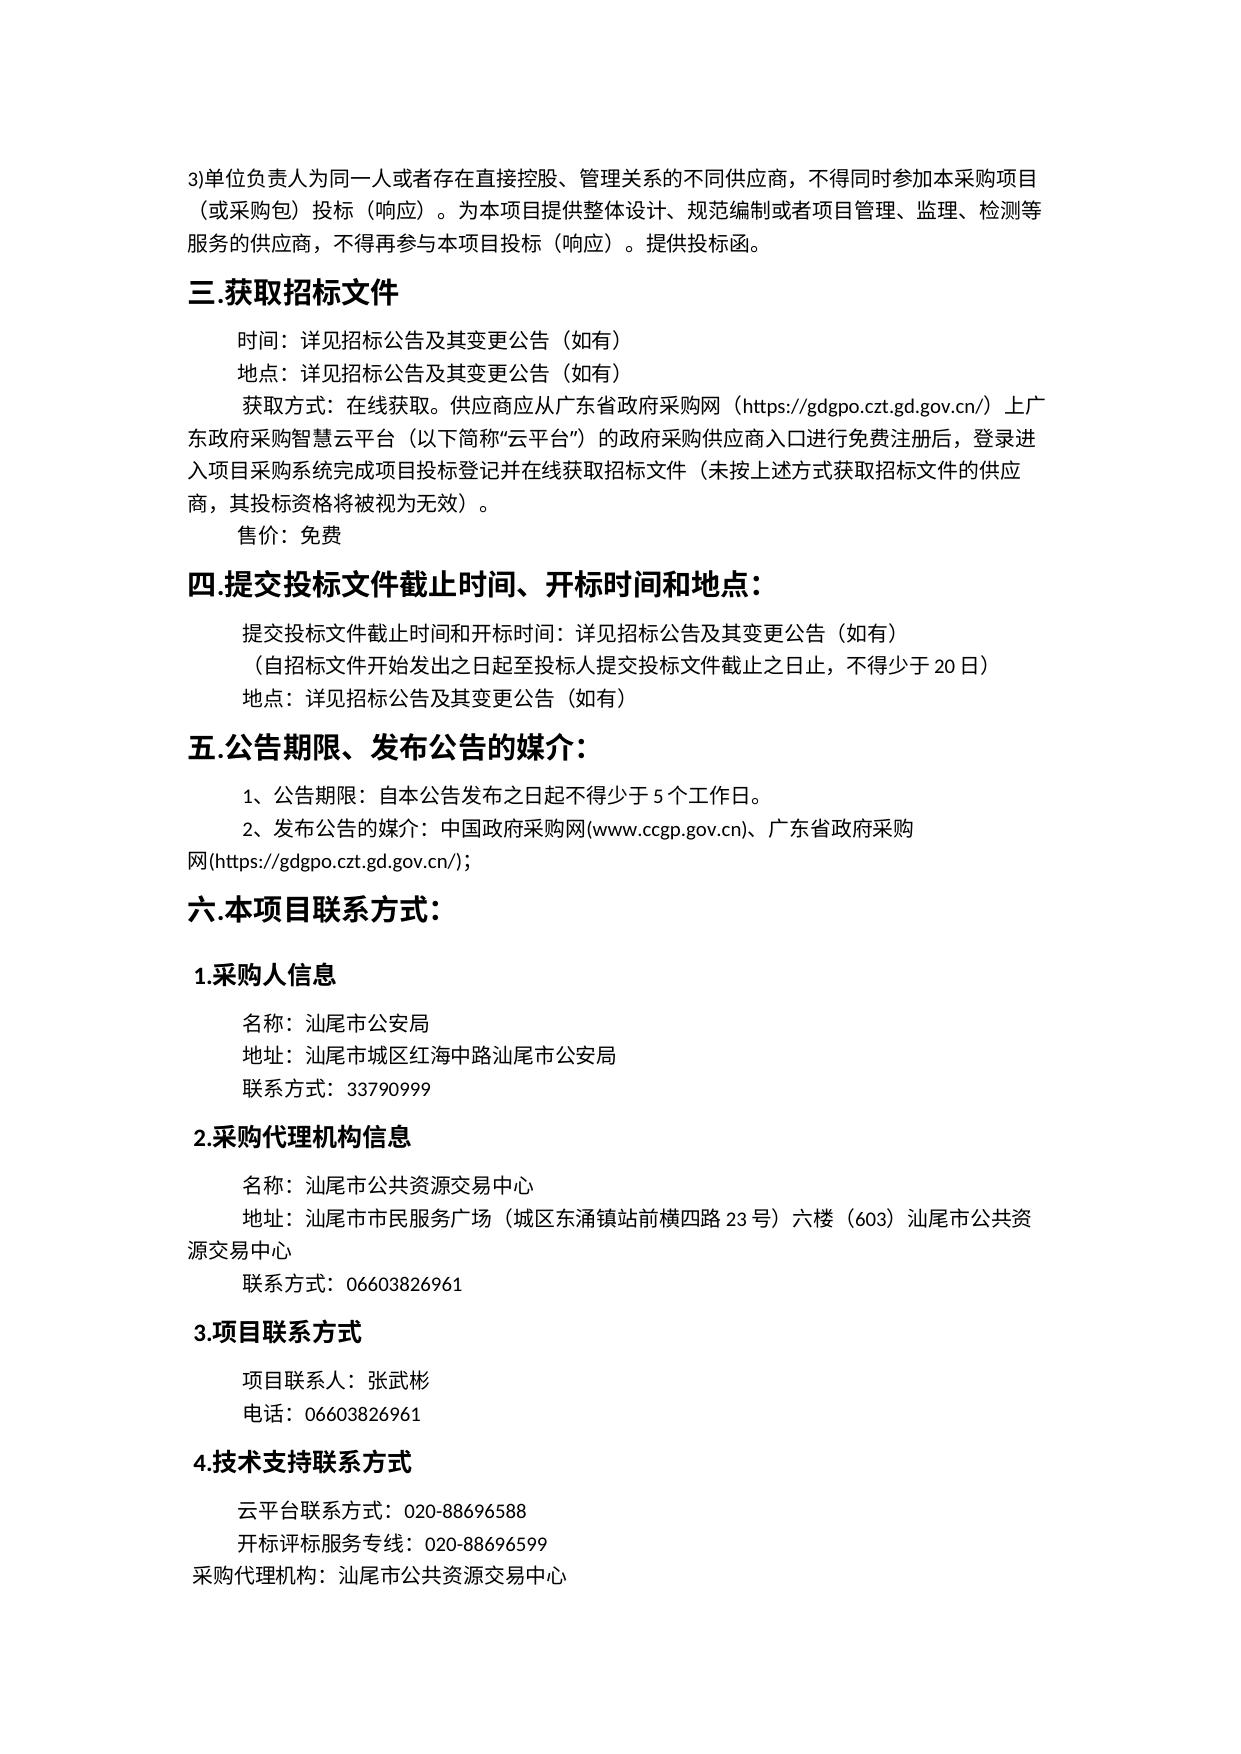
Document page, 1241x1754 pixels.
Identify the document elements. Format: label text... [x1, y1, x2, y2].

text 地址：汕尾市市民服务广场（城区东涌镇站前横四路23号）六楼（603）汕尾市公共资源交易中心 [187, 1202, 1053, 1267]
text 名称：汕尾市公共资源交易中心 [187, 1169, 1053, 1202]
text 提交投标文件截止时间和开标时间：详见招标公告及其变更公告（如有） [187, 617, 1053, 649]
text 五.公告期限、发布公告的媒介： [187, 714, 1053, 779]
text 地址：汕尾市城区红海中路汕尾市公安局 [187, 1039, 1053, 1072]
text 六.本项目联系方式： [187, 877, 1053, 942]
text 2.采购代理机构信息 [187, 1104, 1053, 1169]
text 1.采购人信息 [187, 942, 1053, 1007]
text 4.技术支持联系方式 [187, 1429, 1053, 1494]
text 地点：详见招标公告及其变更公告（如有） [187, 357, 1053, 389]
text 地点：详见招标公告及其变更公告（如有） [187, 682, 1053, 714]
text 名称：汕尾市公安局 [187, 1007, 1053, 1039]
text （自招标文件开始发出之日起至投标人提交投标文件截止之日止，不得少于20日） [187, 649, 1053, 682]
text 获取方式：在线获取。供应商应从广东省政府采购网（https://gdgpo.czt.gd.gov.cn/）上广东政府采购智慧云平台（以下简称“云平台”）的政府采购供应商入口进行免费注册后，登录进入项目采购系统完成项目投标登记并在线获取招标文件（未按上述方式获取招标文件的供应商，其投标资格将被视为无效）。 [187, 389, 1053, 519]
text 3)单位负责人为同一人或者存在直接控股、管理关系的不同供应商，不得同时参加本采购项目（或采购包）投标（响应）。为本项目提供整体设计、规范编制或者项目管理、监理、检测等服务的供应商，不得再参与本项目投标（响应）。提供投标函。 [187, 162, 1053, 259]
text 2、发布公告的媒介：中国政府采购网(www.ccgp.gov.cn)、广东省政府采购网(https://gdgpo.czt.gd.gov.cn/)； [187, 812, 1053, 877]
text 电话：06603826961 [187, 1397, 1053, 1429]
text 四.提交投标文件截止时间、开标时间和地点： [187, 552, 1053, 617]
text 云平台联系方式：020-88696588 [187, 1494, 1053, 1527]
text 时间：详见招标公告及其变更公告（如有） [187, 324, 1053, 357]
text 联系方式：06603826961 [187, 1267, 1053, 1299]
text 1、公告期限：自本公告发布之日起不得少于5个工作日。 [187, 779, 1053, 812]
text 联系方式：33790999 [187, 1072, 1053, 1104]
text 售价：免费 [187, 519, 1053, 552]
text 采购代理机构：汕尾市公共资源交易中心 [187, 1559, 1053, 1592]
text 三.获取招标文件 [187, 259, 1053, 324]
text 项目联系人：张武彬 [187, 1364, 1053, 1397]
text 3.项目联系方式 [187, 1299, 1053, 1364]
text 开标评标服务专线：020-88696599 [187, 1527, 1053, 1559]
